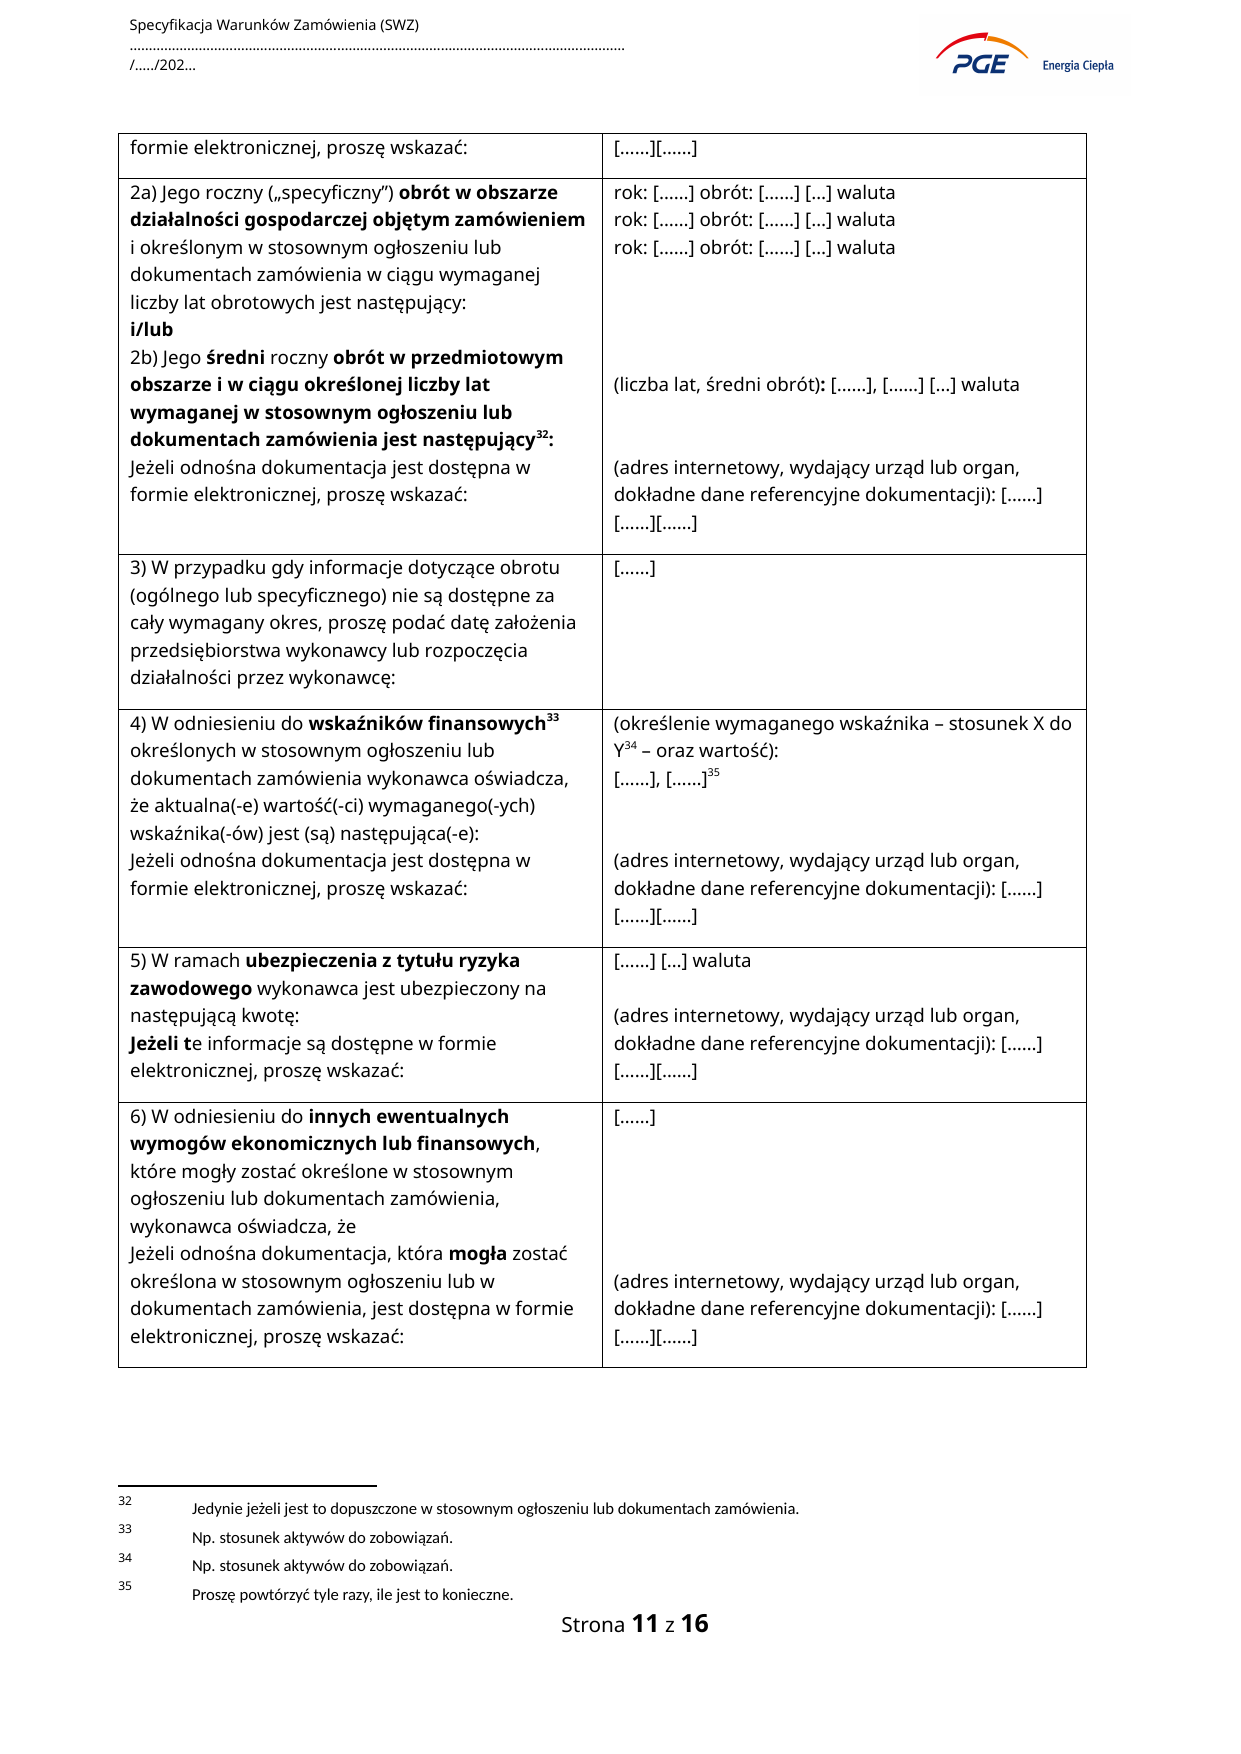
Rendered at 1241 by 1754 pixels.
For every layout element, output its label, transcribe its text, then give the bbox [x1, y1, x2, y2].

table_cell 3) W przypadku gdy informacje dotyczące obrotu (ogólnego lub specyficznego) nie są dostępne za cały wymagany okres, proszę podać datę założenia przedsiębiorstwa wykonawcy lub rozpoczęcia działalności przez wykonawcę: [119, 555, 602, 709]
table_cell 5) W ramach ubezpieczenia z tytułu ryzyka zawodowego wykonawca jest ubezpieczony na następującą kwotę: Jeżeli te informacje są dostępne w formie elektronicznej, proszę wskazać: [119, 948, 602, 1102]
picture [918, 14, 1131, 96]
table_cell 2a) Jego roczny („specyficzny”) obrót w obszarze działalności gospodarczej objętym zamówieniem i określonym w stosownym ogłoszeniu lub dokumentach zamówienia w ciągu wymaganej liczby lat obrotowych jest następujący: i/lub 2b) Jego średni roczny obrót w przedmiotowym obszarze i w ciągu określonej liczby lat wymaganej w stosownym ogłoszeniu lub dokumentach zamówienia jest następujący: Jeżeli odnośna dokumentacja jest dostępna w formie elektronicznej, proszę wskazać: [119, 179, 602, 553]
table_cell 6) W odniesieniu do innych ewentualnych wymogów ekonomicznych lub finansowych, które mogły zostać określone w stosownym ogłoszeniu lub dokumentach zamówienia, wykonawca oświadcza, że Jeżeli odnośna dokumentacja, która mogła zostać określona w stosownym ogłoszeniu lub w dokumentach zamówienia, jest dostępna w formie elektronicznej, proszę wskazać: [119, 1103, 602, 1367]
table_cell [……] (adres internetowy, wydający urząd lub organ, dokładne dane referencyjne dokumentacji): [……][……][……] [603, 1103, 1086, 1367]
table_cell (określenie wymaganego wskaźnika – stosunek X do Y – oraz wartość): [……], [……] (adres internetowy, wydający urząd lub organ, dokładne dane referencyjne dokumentacji): [……][……][……] [603, 710, 1086, 947]
table_cell 4) W odniesieniu do wskaźników finansowych określonych w stosownym ogłoszeniu lub dokumentach zamówienia wykonawca oświadcza, że aktualna(-e) wartość(-ci) wymaganego(-ych) wskaźnika(-ów) jest (są) następująca(-e): Jeżeli odnośna dokumentacja jest dostępna w formie elektronicznej, proszę wskazać: [119, 710, 602, 947]
table_cell [……] […] waluta (adres internetowy, wydający urząd lub organ, dokładne dane referencyjne dokumentacji): [……][……][……] [603, 948, 1086, 1102]
table_cell [……] [603, 555, 1086, 709]
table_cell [603, 134, 1086, 178]
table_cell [119, 134, 602, 178]
